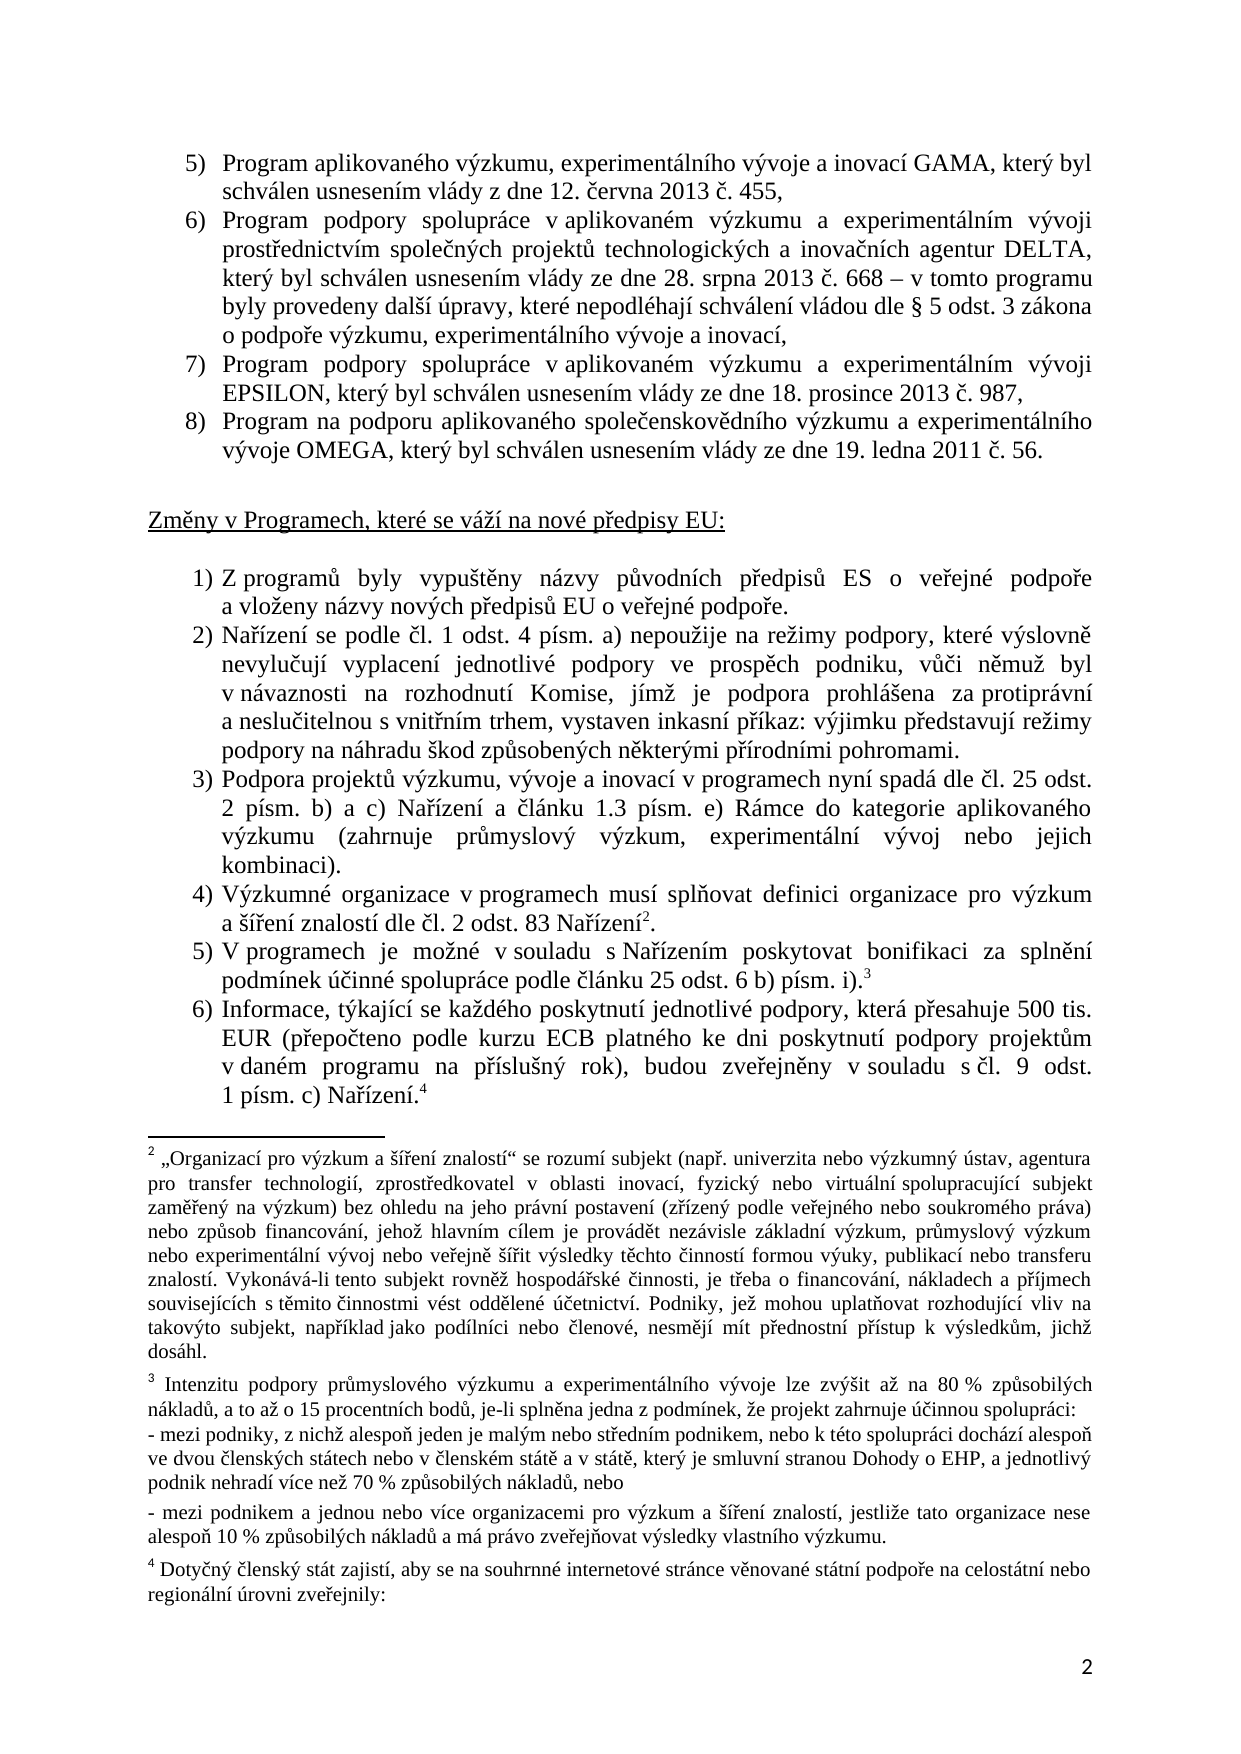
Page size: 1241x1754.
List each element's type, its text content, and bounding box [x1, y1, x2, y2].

list Program na podporu aplikovaného společenskovědního výzkumu a experimentálního vývoje OMEGA, který byl schválen usnesením vlády ze dne 19. ledna 2011 č. 56. [185, 406, 1093, 464]
list Výzkumné organizace v programech musí splňovat definici organizace pro výzkum a šíření znalostí dle čl. 2 odst. 83 Nařízení. [192, 879, 1093, 936]
list Program podpory spolupráce v aplikovaném výzkumu a experimentálním vývoji prostřednictvím společných projektů technologických a inovačních agentur DELTA, který byl schválen usnesením vlády ze dne 28. srpna 2013 č. 668 – v tomto programu byly provedeny další úpravy, které nepodléhají schválení vládou dle § 5 odst. 3 zákona o podpoře výzkumu, experimentálního vývoje a inovací, [185, 205, 1093, 349]
list Program aplikovaného výzkumu, experimentálního vývoje a inovací GAMA, který byl schválen usnesením vlády z dne 12. června 2013 č. 455, [185, 148, 1093, 205]
list Z programů byly vypuštěny názvy původních předpisů ES o veřejné podpoře a vloženy názvy nových předpisů EU o veřejné podpoře. [192, 563, 1093, 620]
text Změny v Programech, které se váží na nové předpisy EU: [148, 505, 1093, 534]
list Informace, týkající se každého poskytnutí jednotlivé podpory, která přesahuje 500 tis. EUR (přepočteno podle kurzu ECB platného ke dni poskytnutí podpory projektům v daném programu na příslušný rok), budou zveřejněny v souladu s čl. 9 odst. 1 písm. c) Nařízení. [192, 994, 1093, 1109]
list Nařízení se podle čl. 1 odst. 4 písm. a) nepoužije na režimy podpory, které výslovně nevylučují vyplacení jednotlivé podpory ve prospěch podniku, vůči němuž byl v návaznosti na rozhodnutí Komise, jímž je podpora prohlášena za protiprávní a neslučitelnou s vnitřním trhem, vystaven inkasní příkaz: výjimku představují režimy podpory na náhradu škod způsobených některými přírodními pohromami. [192, 620, 1093, 764]
list V programech je možné v souladu s Nařízením poskytovat bonifikaci za splnění podmínek účinné spolupráce podle článku 25 odst. 6 b) písm. i). [192, 936, 1093, 994]
list Program podpory spolupráce v aplikovaném výzkumu a experimentálním vývoji EPSILON, který byl schválen usnesením vlády ze dne 18. prosince 2013 č. 987, [185, 349, 1093, 406]
list Podpora projektů výzkumu, vývoje a inovací v programech nyní spadá dle čl. 25 odst. 2 písm. b) a c) Nařízení a článku 1.3 písm. e) Rámce do kategorie aplikovaného výzkumu (zahrnuje průmyslový výzkum, experimentální vývoj nebo jejich kombinaci). [192, 764, 1093, 879]
